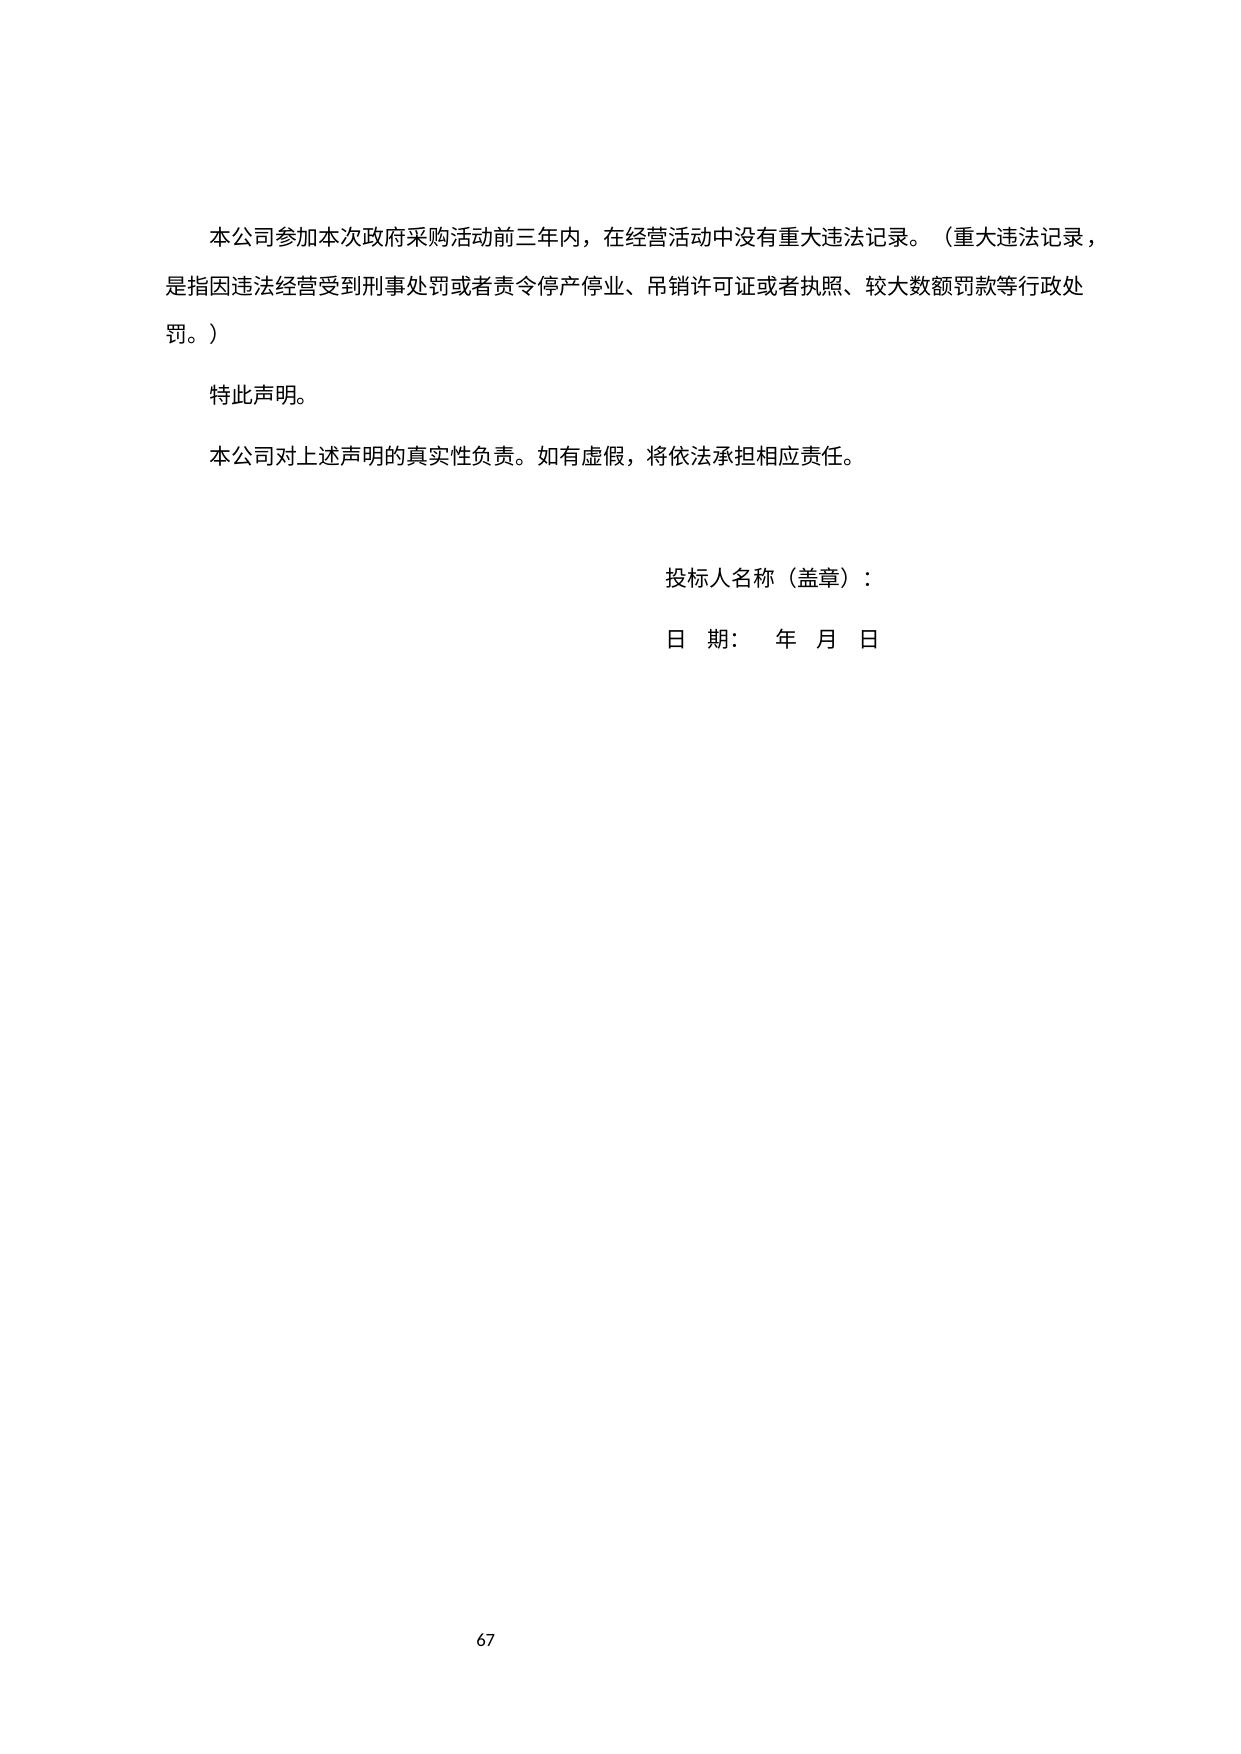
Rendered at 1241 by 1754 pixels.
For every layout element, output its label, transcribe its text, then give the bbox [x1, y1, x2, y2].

text 本公司参加本次政府采购活动前三年内，在经营活动中没有重大违法记录。（重大违法记录，是指因违法经营受到刑事处罚或者责令停产停业、吊销许可证或者执照、较大数额罚款等行政处罚。） [165, 219, 1087, 349]
text 本公司对上述声明的真实性负责。如有虚假，将依法承担相应责任。 [165, 439, 1087, 471]
text 特此声明。 [165, 378, 1087, 410]
text 投标人名称（盖章）： [165, 560, 1043, 593]
text 日 期： 年 月 日 [165, 621, 1043, 654]
